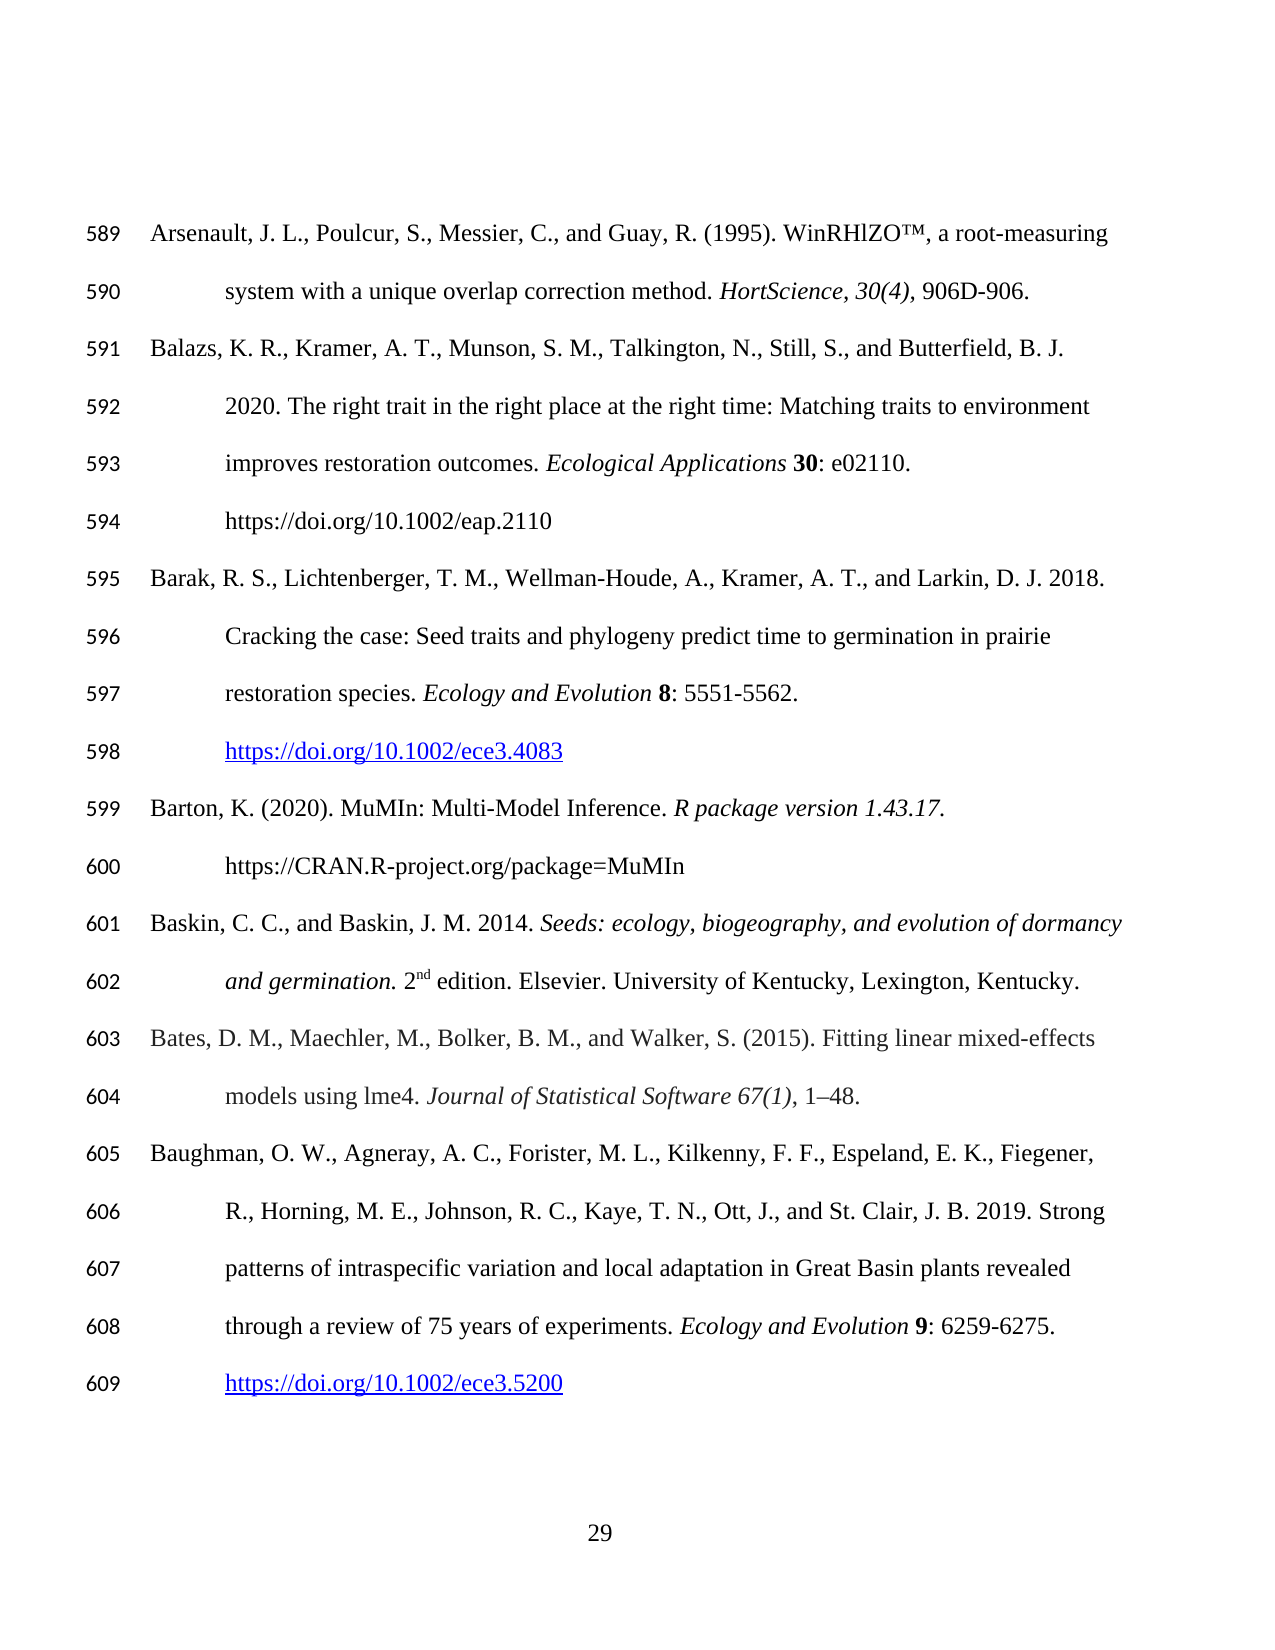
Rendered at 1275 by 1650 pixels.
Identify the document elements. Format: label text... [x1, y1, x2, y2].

text Barak, R. S., Lichtenberger, T. M., Wellman‐Houde, A., Kramer, A. T., and Larkin, D. J. 2018. Cracking the case: Seed traits and phylogeny predict time to germination in prairie restoration species. Ecology and Evolution 8: 5551-5562. https://doi.org/10.1002/ece3.4083 [150, 563, 1125, 765]
text Bates, D. M., Maechler, M., Bolker, B. M., and Walker, S. (2015). Fitting linear mixed‐effects models using lme4. Journal of Statistical Software 67(1), 1–48. [150, 1023, 1125, 1110]
text Baughman, O. W., Agneray, A. C., Forister, M. L., Kilkenny, F. F., Espeland, E. K., Fiegener, R., Horning, M. E., Johnson, R. C., Kaye, T. N., Ott, J., and St. Clair, J. B. 2019. Strong patterns of intraspecific variation and local adaptation in Great Basin plants revealed through a review of 75 years of experiments. Ecology and Evolution 9: 6259-6275. https://doi.org/10.1002/ece3.5200 [150, 1138, 1125, 1397]
text Baskin, C. C., and Baskin, J. M. 2014. Seeds: ecology, biogeography, and evolution of dormancy and germination. 2nd edition. Elsevier. University of Kentucky, Lexington, Kentucky. [150, 908, 1125, 995]
text Barton, K. (2020). MuMIn: Multi-Model Inference. R package version 1.43.17. https://CRAN.R-project.org/package=MuMIn [150, 793, 1125, 880]
text Arsenault, J. L., Poulcur, S., Messier, C., and Guay, R. (1995). WinRHlZO™, a root-measuring system with a unique overlap correction method. HortScience, 30(4), 906D-906. [150, 218, 1125, 305]
text Balazs, K. R., Kramer, A. T., Munson, S. M., Talkington, N., Still, S., and Butterfield, B. J. 2020. The right trait in the right place at the right time: Matching traits to environment improves restoration outcomes. Ecological Applications 30: e02110. https://doi.org/10.1002/eap.2110 [150, 333, 1125, 535]
